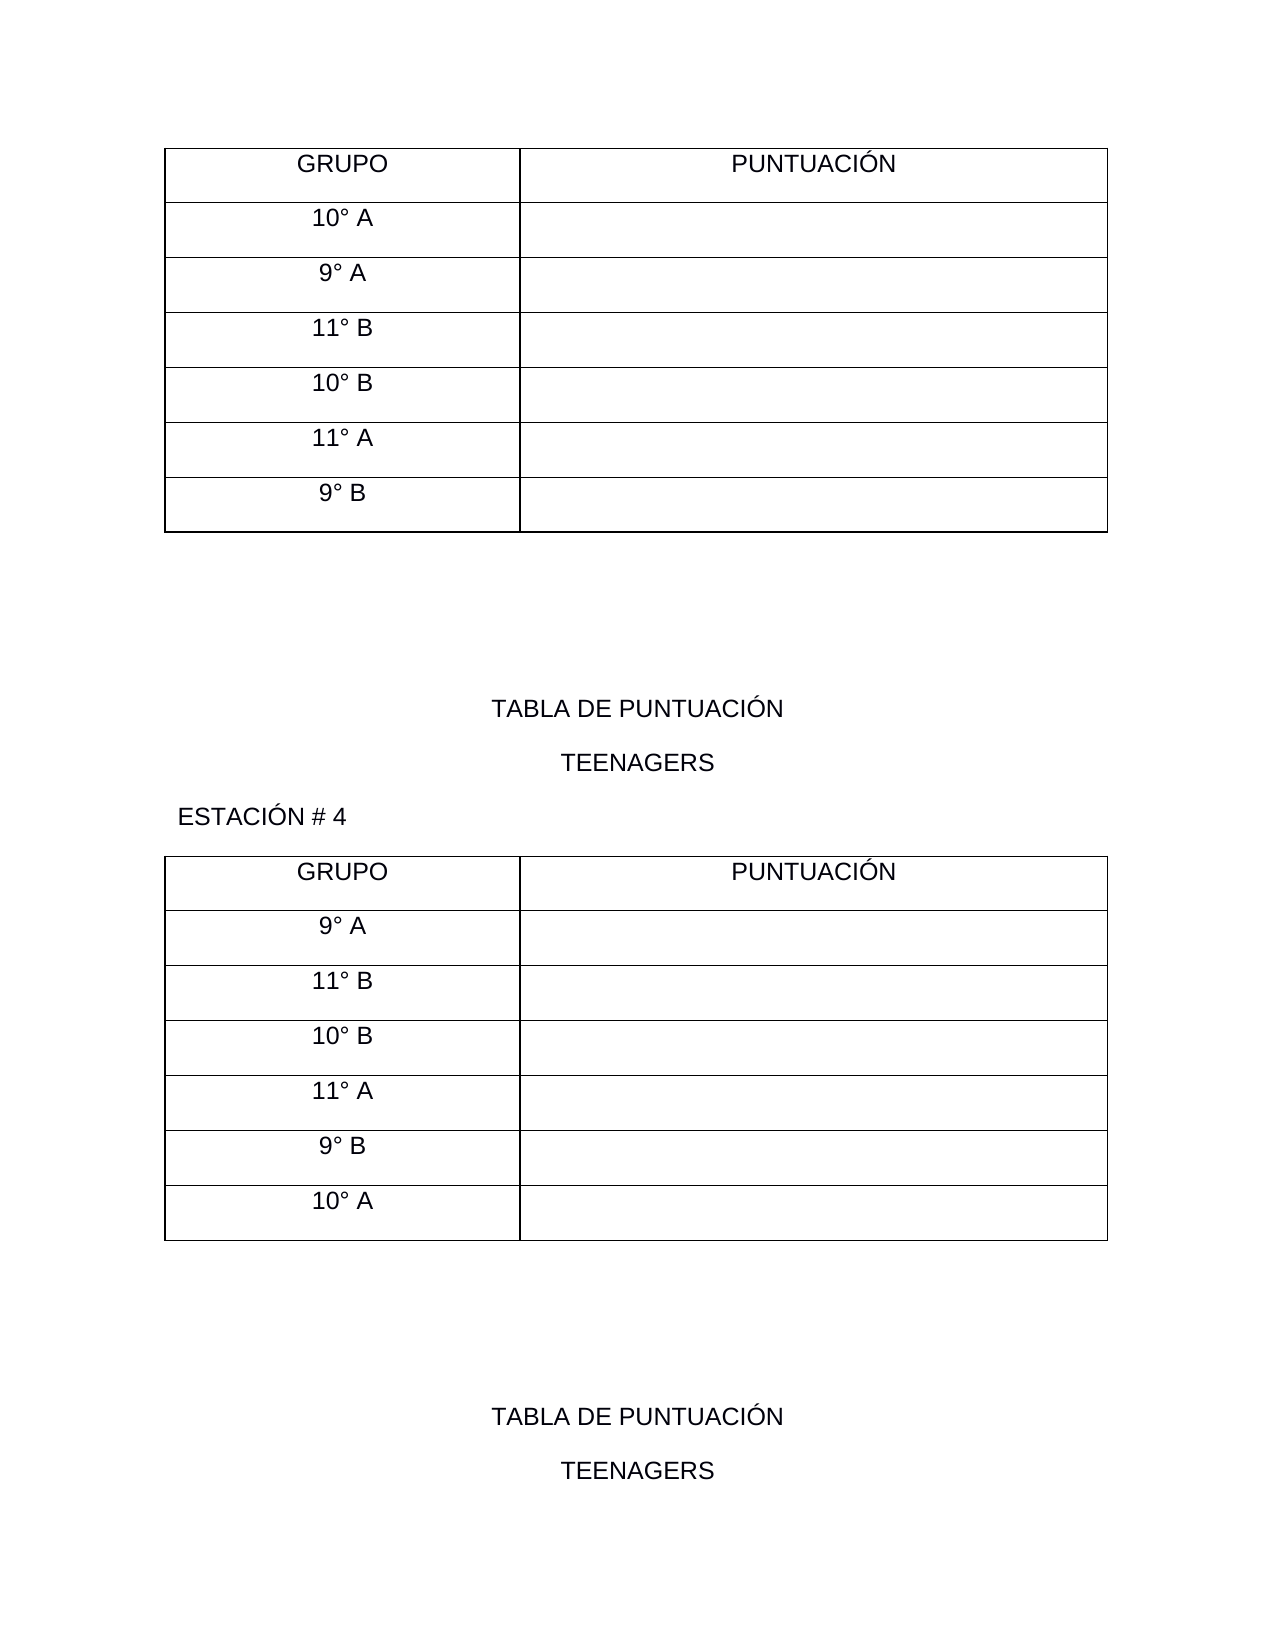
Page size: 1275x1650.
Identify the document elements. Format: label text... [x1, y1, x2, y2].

table_header GRUPO [166, 149, 519, 202]
table_header PUNTUACIÓN [521, 857, 1107, 910]
table_cell [521, 368, 1107, 422]
text ESTACIÓN # 4 [177, 802, 1098, 831]
table_cell [521, 478, 1107, 531]
table_cell 11° B [166, 313, 519, 367]
text TABLA DE PUNTUACIÓN [177, 1402, 1098, 1431]
text TABLA DE PUNTUACIÓN [177, 694, 1098, 723]
table_cell 11° A [166, 423, 519, 477]
table_header PUNTUACIÓN [521, 149, 1107, 202]
table_cell [521, 1186, 1107, 1239]
table_cell [521, 313, 1107, 367]
table_header GRUPO [166, 857, 519, 910]
table_cell 10° B [166, 368, 519, 422]
table_cell 9° B [166, 1131, 519, 1184]
table_cell 11° A [166, 1076, 519, 1130]
text TEENAGERS [177, 748, 1098, 777]
table_cell 9° B [166, 478, 519, 531]
table_cell 9° A [166, 258, 519, 312]
table_cell 10° A [166, 203, 519, 257]
table_cell [521, 1076, 1107, 1130]
table_cell [521, 1131, 1107, 1184]
table_cell [521, 258, 1107, 312]
table_cell 10° B [166, 1021, 519, 1075]
table_cell [521, 911, 1107, 965]
table_cell 10° A [166, 1186, 519, 1239]
table_cell [521, 203, 1107, 257]
table_cell [521, 1021, 1107, 1075]
table_cell [521, 966, 1107, 1020]
table_cell 9° A [166, 911, 519, 965]
text TEENAGERS [177, 1456, 1098, 1485]
table_cell 11° B [166, 966, 519, 1020]
table_cell [521, 423, 1107, 477]
